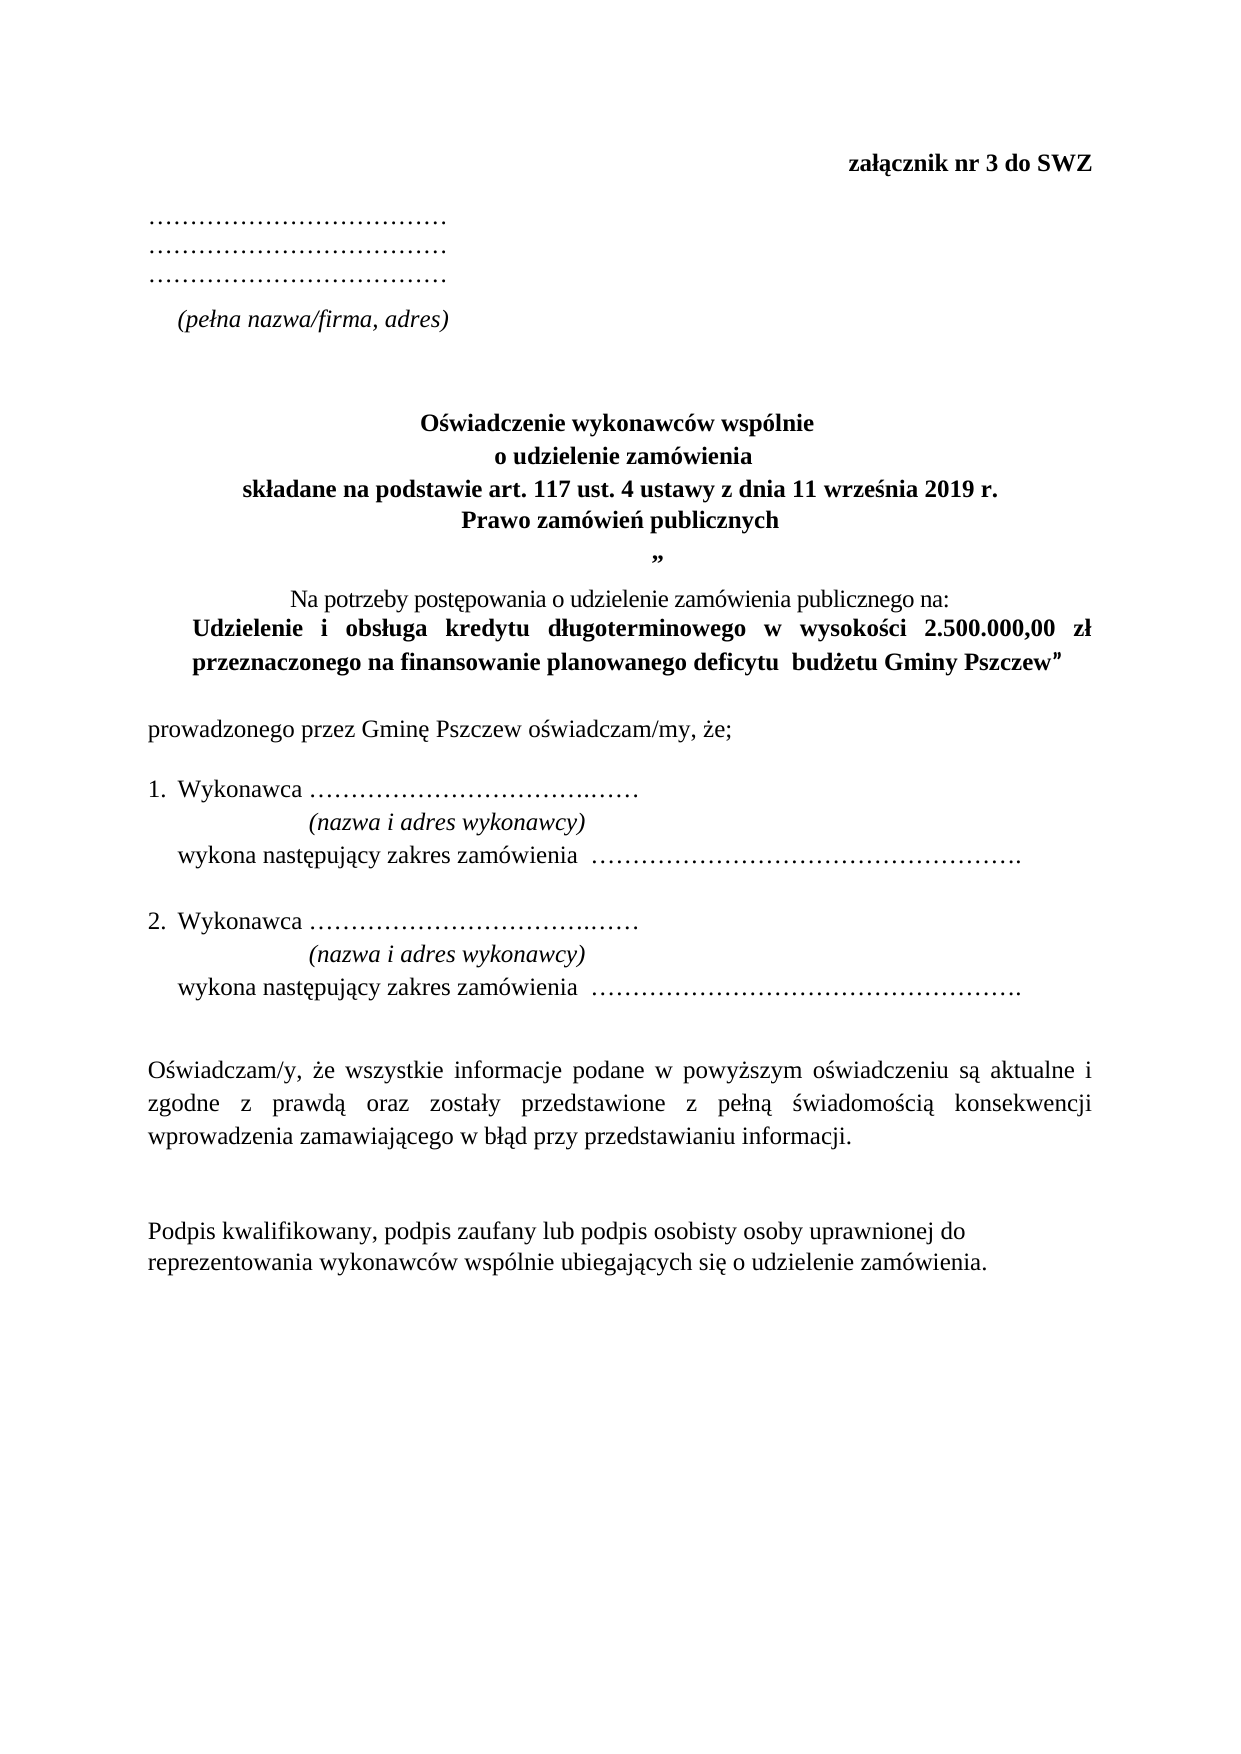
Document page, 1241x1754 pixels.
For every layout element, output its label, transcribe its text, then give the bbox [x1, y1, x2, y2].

text załącznik nr 3 do SWZ [148, 148, 1093, 176]
list Wykonawca …………………………….…… [148, 906, 1093, 934]
list (nazwa i adres wykonawcy) [177, 939, 1093, 967]
text Na potrzeby postępowania o udzielenie zamówienia publicznego na: [148, 584, 1093, 613]
list (nazwa i adres wykonawcy) [177, 807, 1093, 835]
text (pełna nazwa/firma, adres) [177, 304, 1093, 333]
list wykona następujący zakres zamówienia ……………………………………………. [177, 972, 1093, 1001]
text Podpis kwalifikowany, podpis zaufany lub podpis osobisty osoby uprawnionej do reprezentowania wykonawców wspólnie ubiegających się o udzielenie zamówienia. [148, 1216, 1093, 1276]
text Prawo zamówień publicznych [148, 505, 1093, 534]
text Oświadczam/y, że wszystkie informacje podane w powyższym oświadczeniu są aktualne i zgodne z prawdą oraz zostały przedstawione z pełną świadomością konsekwencji wprowadzenia zamawiającego w błąd przy przedstawianiu informacji. [148, 1055, 1093, 1149]
text Udzielenie i obsługa kredytu długoterminowego w wysokości 2.500.000,00 zł przeznaczonego na finansowanie planowanego deficytu budżetu Gminy Pszczew” [192, 613, 1093, 676]
list Wykonawca …………………………….…… [148, 774, 1093, 802]
list wykona następujący zakres zamówienia ……………………………………………. [177, 840, 1093, 868]
text Oświadczenie wykonawców wspólnie o udzielenie zamówienia [148, 408, 1093, 470]
text ……………………………………………………………………………………………… [148, 201, 472, 288]
text prowadzonego przez Gminę Pszczew oświadczam/my, że; [148, 714, 1093, 743]
text składane na podstawie art. 117 ust. 4 ustawy z dnia 11 września 2019 r. [148, 474, 1093, 503]
text „ [223, 536, 1093, 565]
